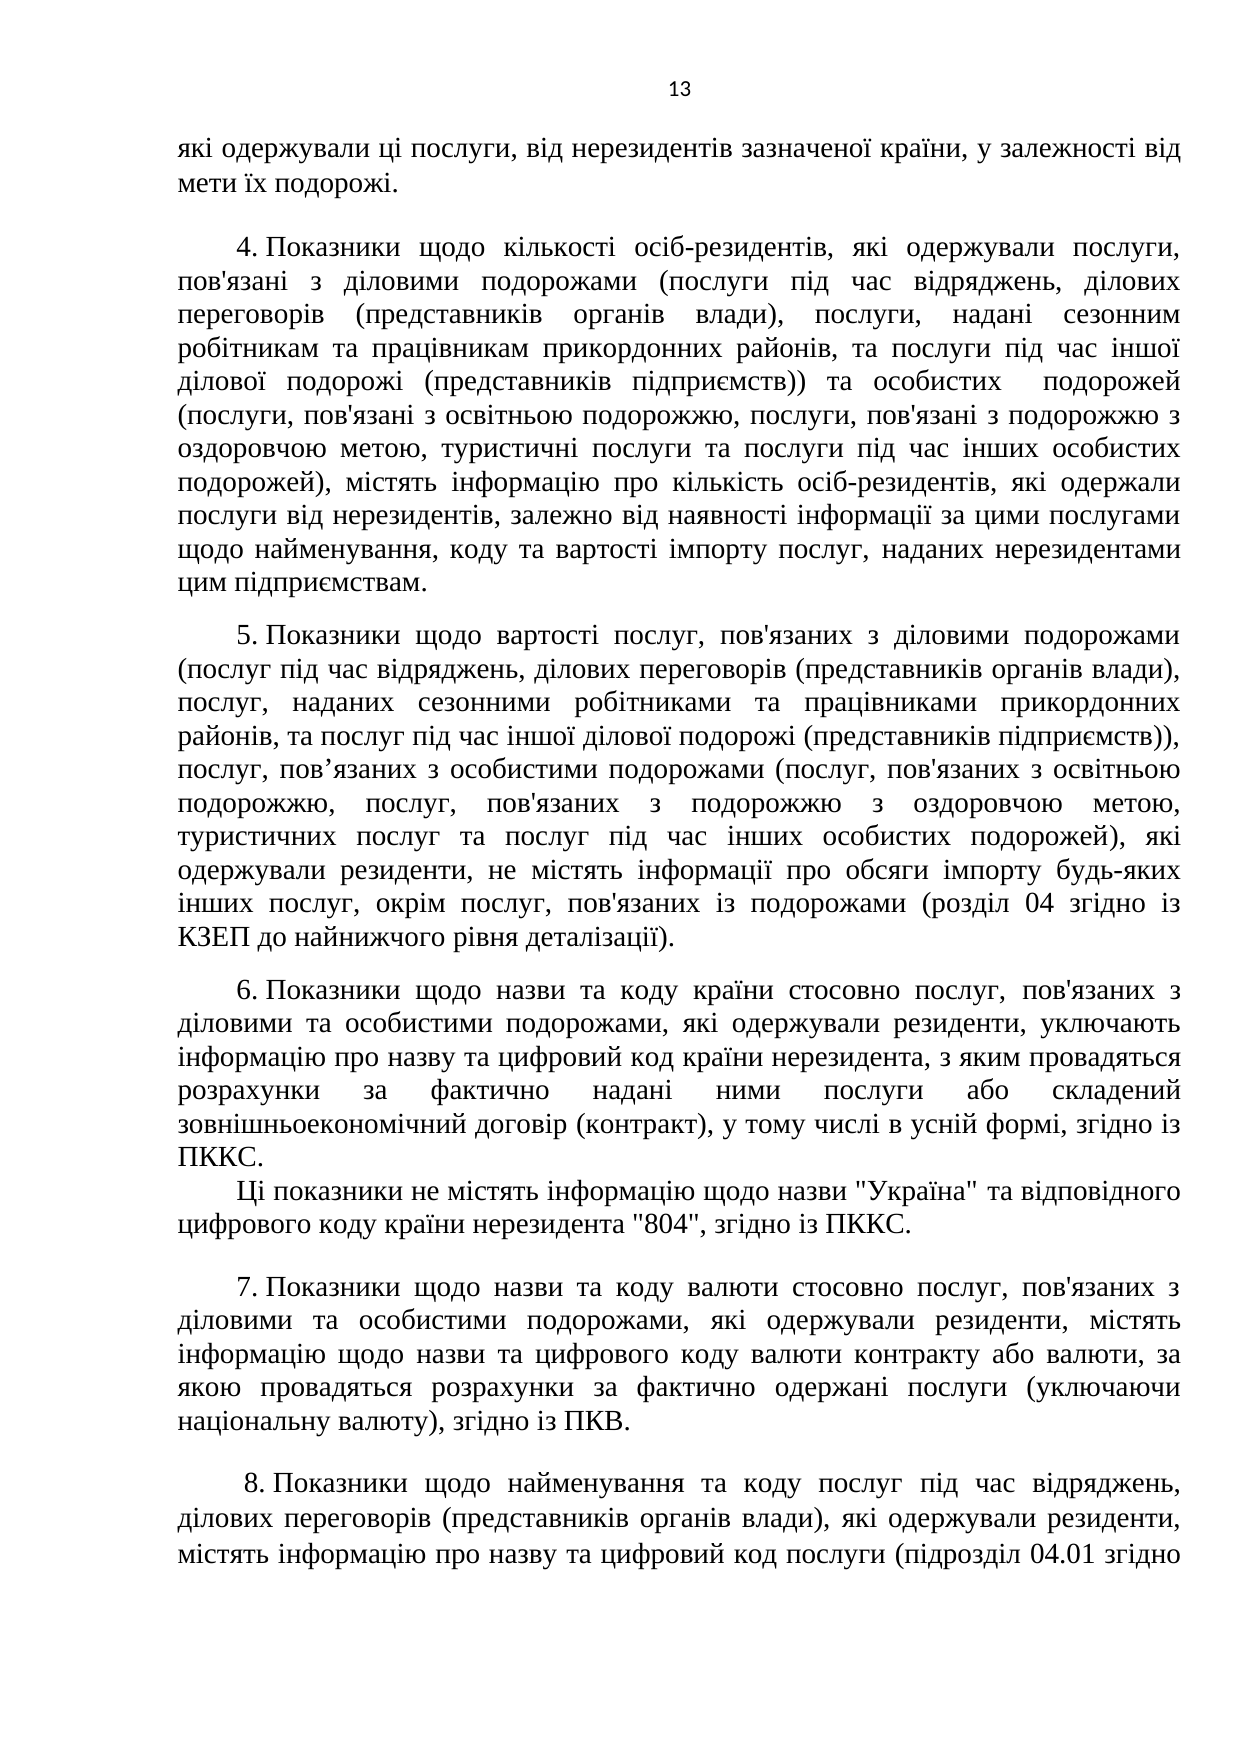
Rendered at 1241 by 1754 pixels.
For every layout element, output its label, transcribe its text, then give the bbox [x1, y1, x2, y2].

text 7. Показники щодо назви та коду валюти стосовно послуг, пов'язаних з діловими та особистими подорожами, які одержували резиденти, містять інформацію щодо назви та цифрового коду валюти контракту або валюти, за якою провадяться розрахунки за фактично одержані послуги (уключаючи національну валюту), згідно із ПКВ. [177, 1269, 1181, 1437]
text Ці показники не містять інформацію щодо назви "Україна" та відповідного цифрового коду країни нерезидента "804", згідно із ПККС. [177, 1173, 1181, 1240]
text 5. Показники щодо вартості послуг, пов'язаних з діловими подорожами (послуг під час відряджень, ділових переговорів (представників органів влади), послуг, наданих сезонними робітниками та працівниками прикордонних районів, та послуг під час іншої ділової подорожі (представників підприємств)), послуг, пов’язаних з особистими подорожами (послуг, пов'язаних з освітньою подорожжю, послуг, пов'язаних з подорожжю з оздоровчою метою, туристичних послуг та послуг під час інших особистих подорожей), які одержували резиденти, не містять інформації про обсяги імпорту будь-яких інших послуг, окрім послуг, пов'язаних із подорожами (розділ 04 згідно із КЗЕП до найнижчого рівня деталізації). [177, 617, 1181, 953]
text 6. Показники щодо назви та коду країни стосовно послуг, пов'язаних з діловими та особистими подорожами, які одержували резиденти, уключають інформацію про назву та цифровий код країни нерезидента, з яким провадяться розрахунки за фактично надані ними послуги або складений зовнішньоекономічний договір (контракт), у тому числі в усній формі, згідно із ПККС. [177, 972, 1181, 1173]
text 4. Показники щодо кількості осіб-резидентів, які одержували послуги, пов'язані з діловими подорожами (послуги під час відряджень, ділових переговорів (представників органів влади), послуги, надані сезонним робітникам та працівникам прикордонних районів, та послуги під час іншої ділової подорожі (представників підприємств)) та особистих подорожей (послуги, пов'язані з освітньою подорожжю, послуги, пов'язані з подорожжю з оздоровчою метою, туристичні послуги та послуги під час інших особистих подорожей), містять інформацію про кількість осіб-резидентів, які одержали послуги від нерезидентів, залежно від наявності інформації за цими послугами щодо найменування, коду та вартості імпорту послуг, наданих нерезидентами цим підприємствам. [177, 229, 1181, 598]
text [177, 130, 1181, 199]
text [177, 1465, 1181, 1569]
